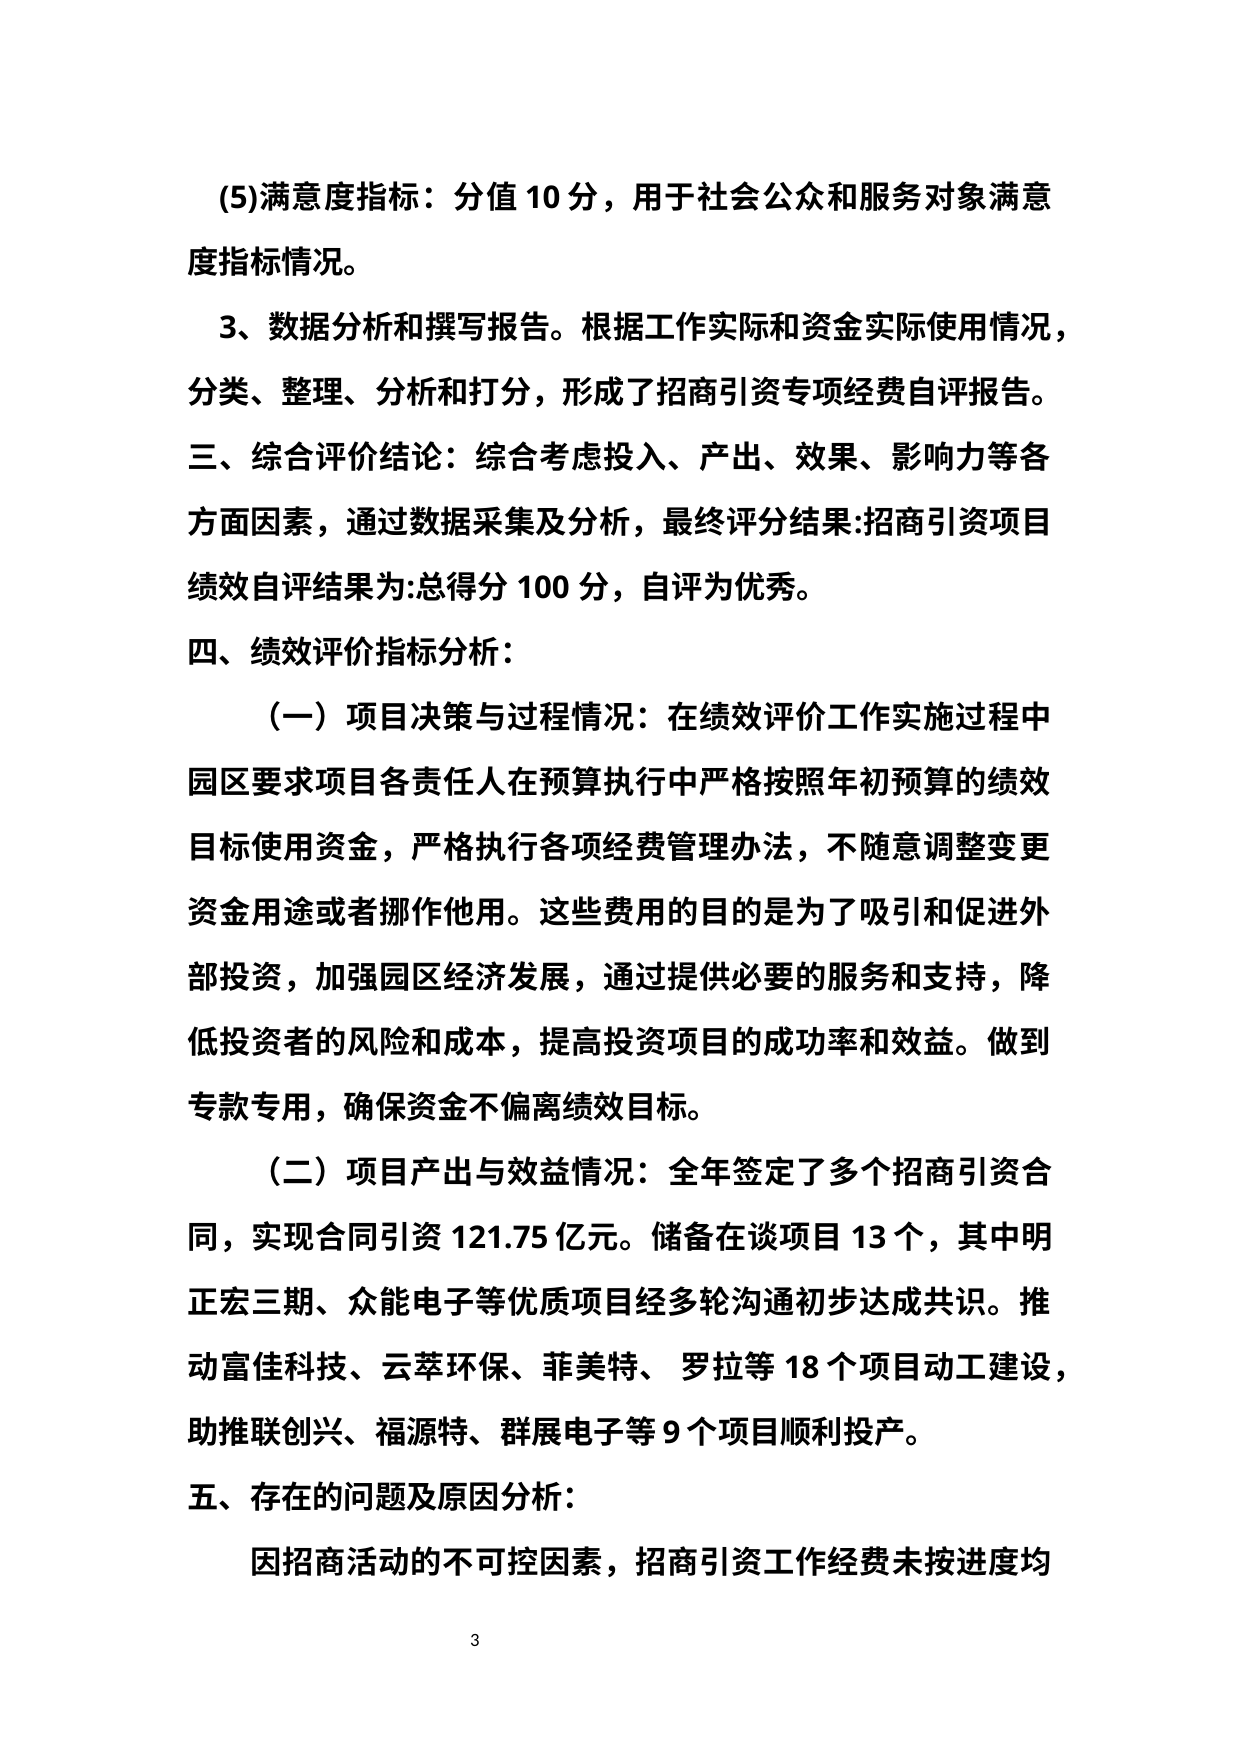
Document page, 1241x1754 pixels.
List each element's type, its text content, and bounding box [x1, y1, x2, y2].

text （一）项目决策与过程情况：在绩效评价工作实施过程中，园区要求项目各责任人在预算执行中严格按照年初预算的绩效目标使用资金，严格执行各项经费管理办法，不随意调整变更资金用途或者挪作他用。这些费用的目的是为了吸引和促进外部投资，‌加强园区经济发展，‌通过提供必要的服务和支持，‌降低投资者的风险和成本，‌提高投资项目的成功率和效益。做到专款专用，确保资金不偏离绩效目标。 [187, 682, 1053, 1137]
text 3、数据分析和撰写报告。根据工作实际和资金实际使用情况，分类、整理、分析和打分，形成了招商引资专项经费自评报告。 [187, 292, 1053, 422]
text 三、综合评价结论：综合考虑投入、产出、效果、影响力等各方面因素，通过数据采集及分析，最终评分结果:招商引资项目绩效自评结果为:总得分 100 分，自评为优秀。 [187, 422, 1053, 617]
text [187, 1527, 1053, 1592]
text 四、绩效评价指标分析： [187, 617, 1053, 682]
list (5)满意度指标：分值10分，用于社会公众和服务对象满意度指标情况。 [187, 162, 1053, 292]
text （二）项目产出与效益情况：全年签定了多个招商引资合同，实现合同引资121.75亿元。储备在谈项目13个，其中明正宏三期、众能电子等优质项目经多轮沟通初步达成共识。推动富佳科技、云萃环保、菲美特、 罗拉等18个项目动工建设，助推联创兴、福源特、群展电子等9个项目顺利投产。 [187, 1137, 1053, 1462]
text 五、存在的问题及原因分析： [187, 1462, 1053, 1527]
